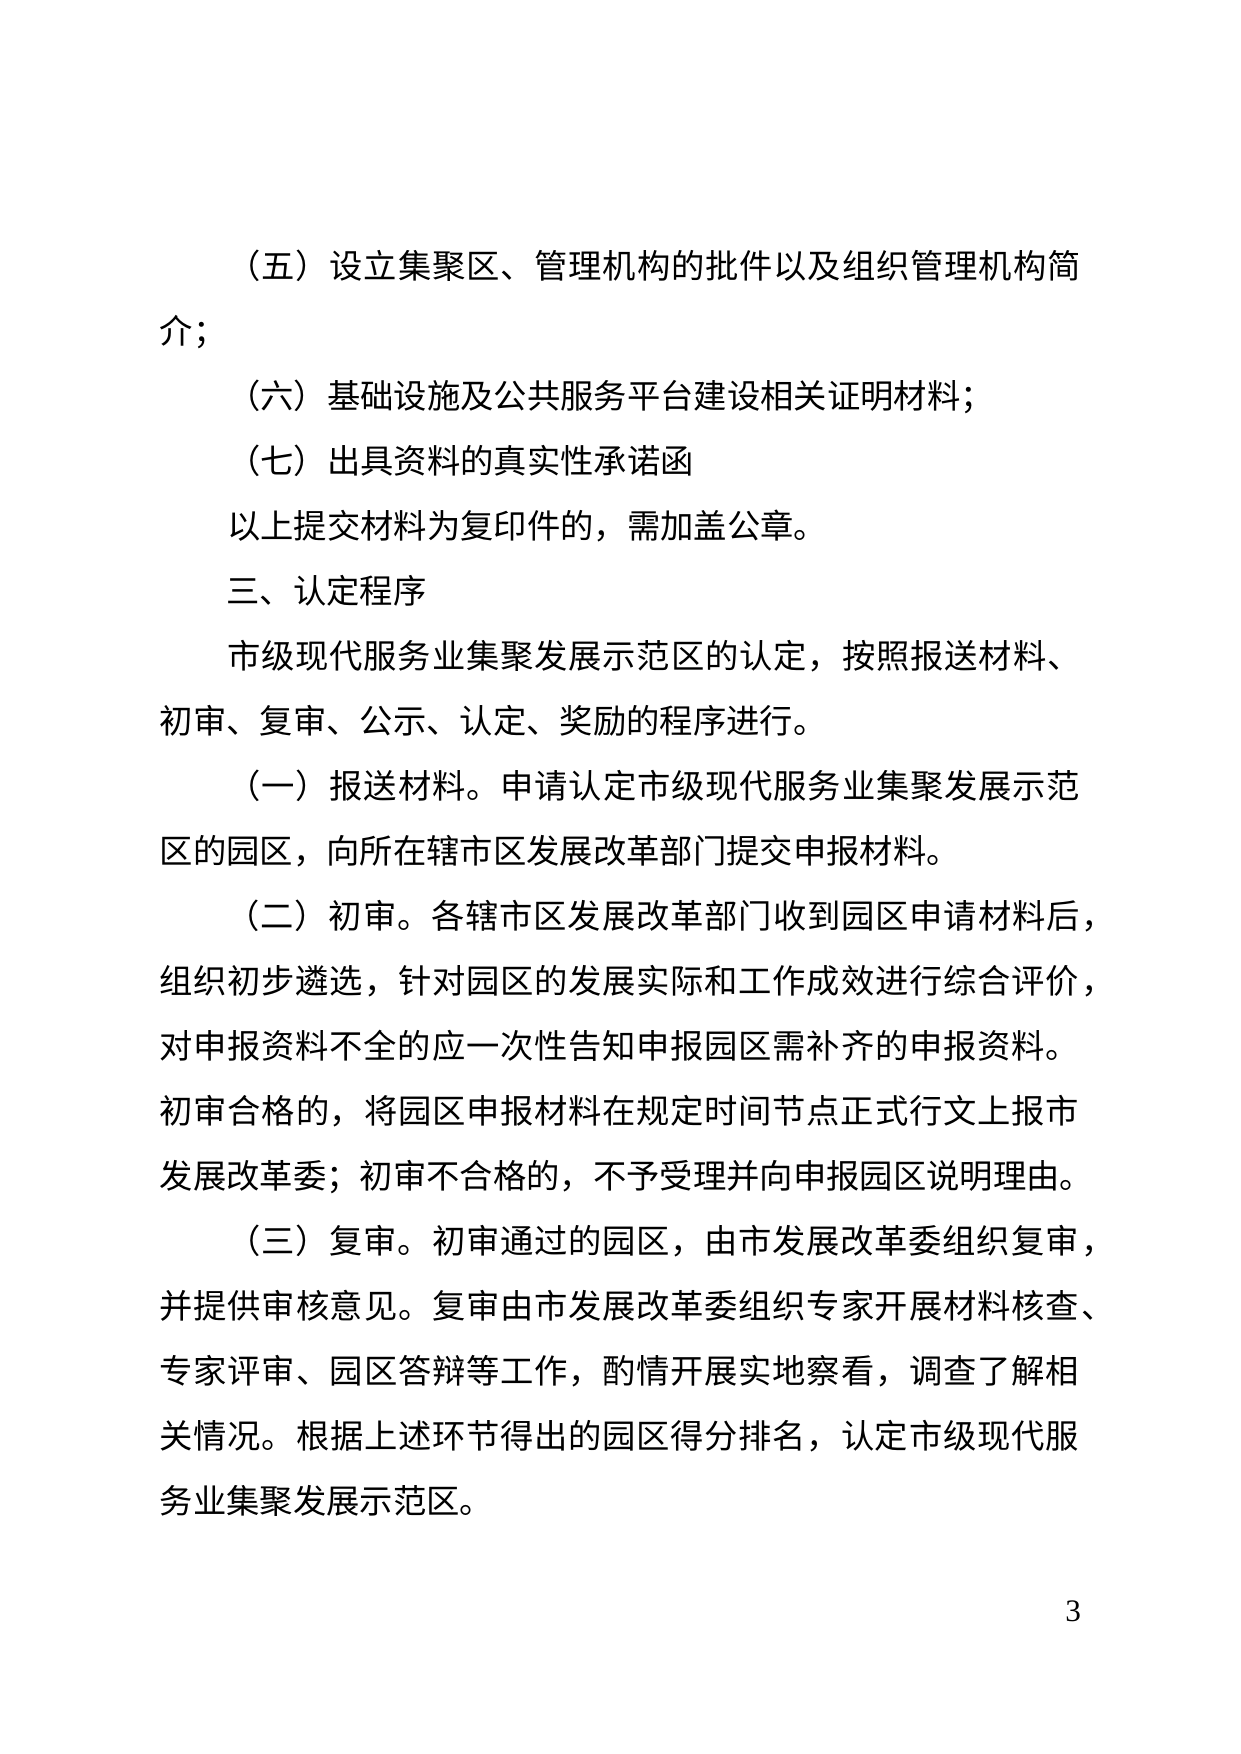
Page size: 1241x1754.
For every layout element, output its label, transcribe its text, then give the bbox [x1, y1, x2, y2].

text 三、认定程序 [159, 556, 1081, 621]
text （六）基础设施及公共服务平台建设相关证明材料； [159, 361, 1081, 426]
text 以上提交材料为复印件的，需加盖公章。 [159, 491, 1081, 556]
text （二）初审。各辖市区发展改革部门收到园区申请材料后，组织初步遴选，针对园区的发展实际和工作成效进行综合评价，对申报资料不全的应一次性告知申报园区需补齐的申报资料。初审合格的，将园区申报材料在规定时间节点正式行文上报市发展改革委；初审不合格的，不予受理并向申报园区说明理由。 [159, 881, 1081, 1206]
text （一）报送材料。申请认定市级现代服务业集聚发展示范区的园区，向所在辖市区发展改革部门提交申报材料。 [159, 751, 1081, 881]
text （七）出具资料的真实性承诺函 [159, 426, 1081, 491]
text （三）复审。初审通过的园区，由市发展改革委组织复审，并提供审核意见。复审由市发展改革委组织专家开展材料核查、专家评审、园区答辩等工作，酌情开展实地察看，调查了解相关情况。根据上述环节得出的园区得分排名，认定市级现代服务业集聚发展示范区。 [159, 1206, 1081, 1531]
text 市级现代服务业集聚发展示范区的认定，按照报送材料、初审、复审、公示、认定、奖励的程序进行。 [159, 621, 1081, 751]
text （五）设立集聚区、管理机构的批件以及组织管理机构简介； [159, 231, 1081, 361]
